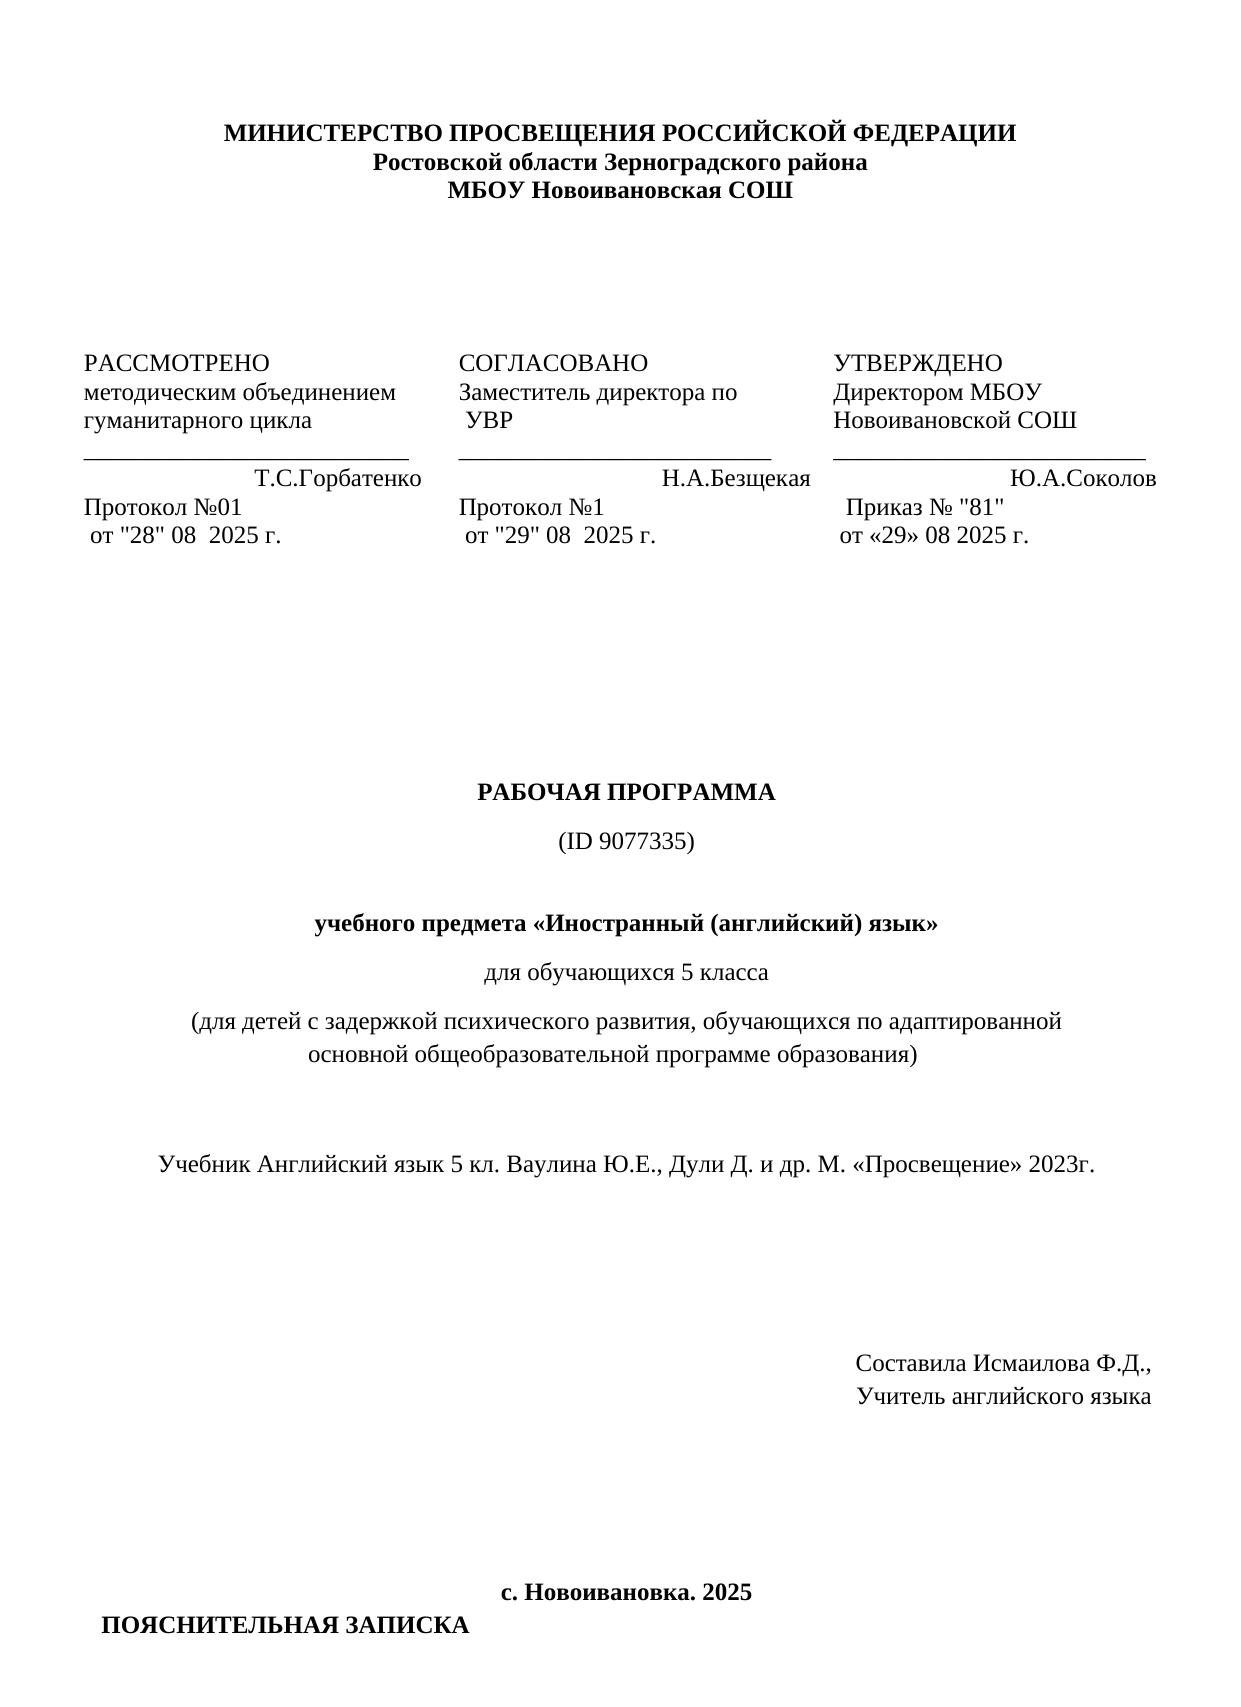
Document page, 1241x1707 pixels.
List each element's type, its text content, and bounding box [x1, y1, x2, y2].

text основной общеобразовательной программе образования) [74, 1039, 1152, 1068]
text Составила Исмаилова Ф.Д., [101, 1348, 1152, 1376]
text МБОУ Новоивановская СОШ [89, 176, 1152, 204]
text (ID 9077335) [101, 826, 1152, 855]
text МИНИСТЕРСТВО ПРОСВЕЩЕНИЯ РОССИЙСКОЙ ФЕДЕРАЦИИ [89, 118, 1152, 147]
text учебного предмета «Иностранный (английский) язык» [101, 908, 1152, 937]
text ПОЯСНИТЕЛЬНАЯ ЗАПИСКА [101, 1610, 1152, 1639]
table_header СОГЛАСОВАНО Заместитель директора по УВР _________________________ Н.А.Безщекая Протокол №1 от "29" 08 2025 г. [447, 348, 822, 645]
text Учебник Английский язык 5 кл. Ваулина Ю.Е., Дули Д. и др. М. «Просвещение» 2023г. [101, 1149, 1152, 1178]
table_header УТВЕРЖДЕНО Директором МБОУ Новоивановской СОШ _________________________ Ю.А.Соколов Приказ № "81" от «29» 08 2025 г. [822, 348, 1168, 645]
text (для детей с задержкой психического развития, обучающихся по адаптированной [101, 1006, 1152, 1035]
text для обучающихся 5 класса [101, 957, 1152, 986]
text РАБОЧАЯ ПРОГРАММА [101, 777, 1152, 806]
text с. Новоивановка. 2025 [101, 1577, 1152, 1606]
table_header РАССМОТРЕНО методическим объединением гуманитарного цикла __________________________ Т.С.Горбатенко Протокол №01 от "28" 08 2025 г. [73, 348, 447, 645]
text Учитель английского языка [101, 1381, 1152, 1409]
text Ростовской области Зерноградского района [89, 147, 1152, 176]
